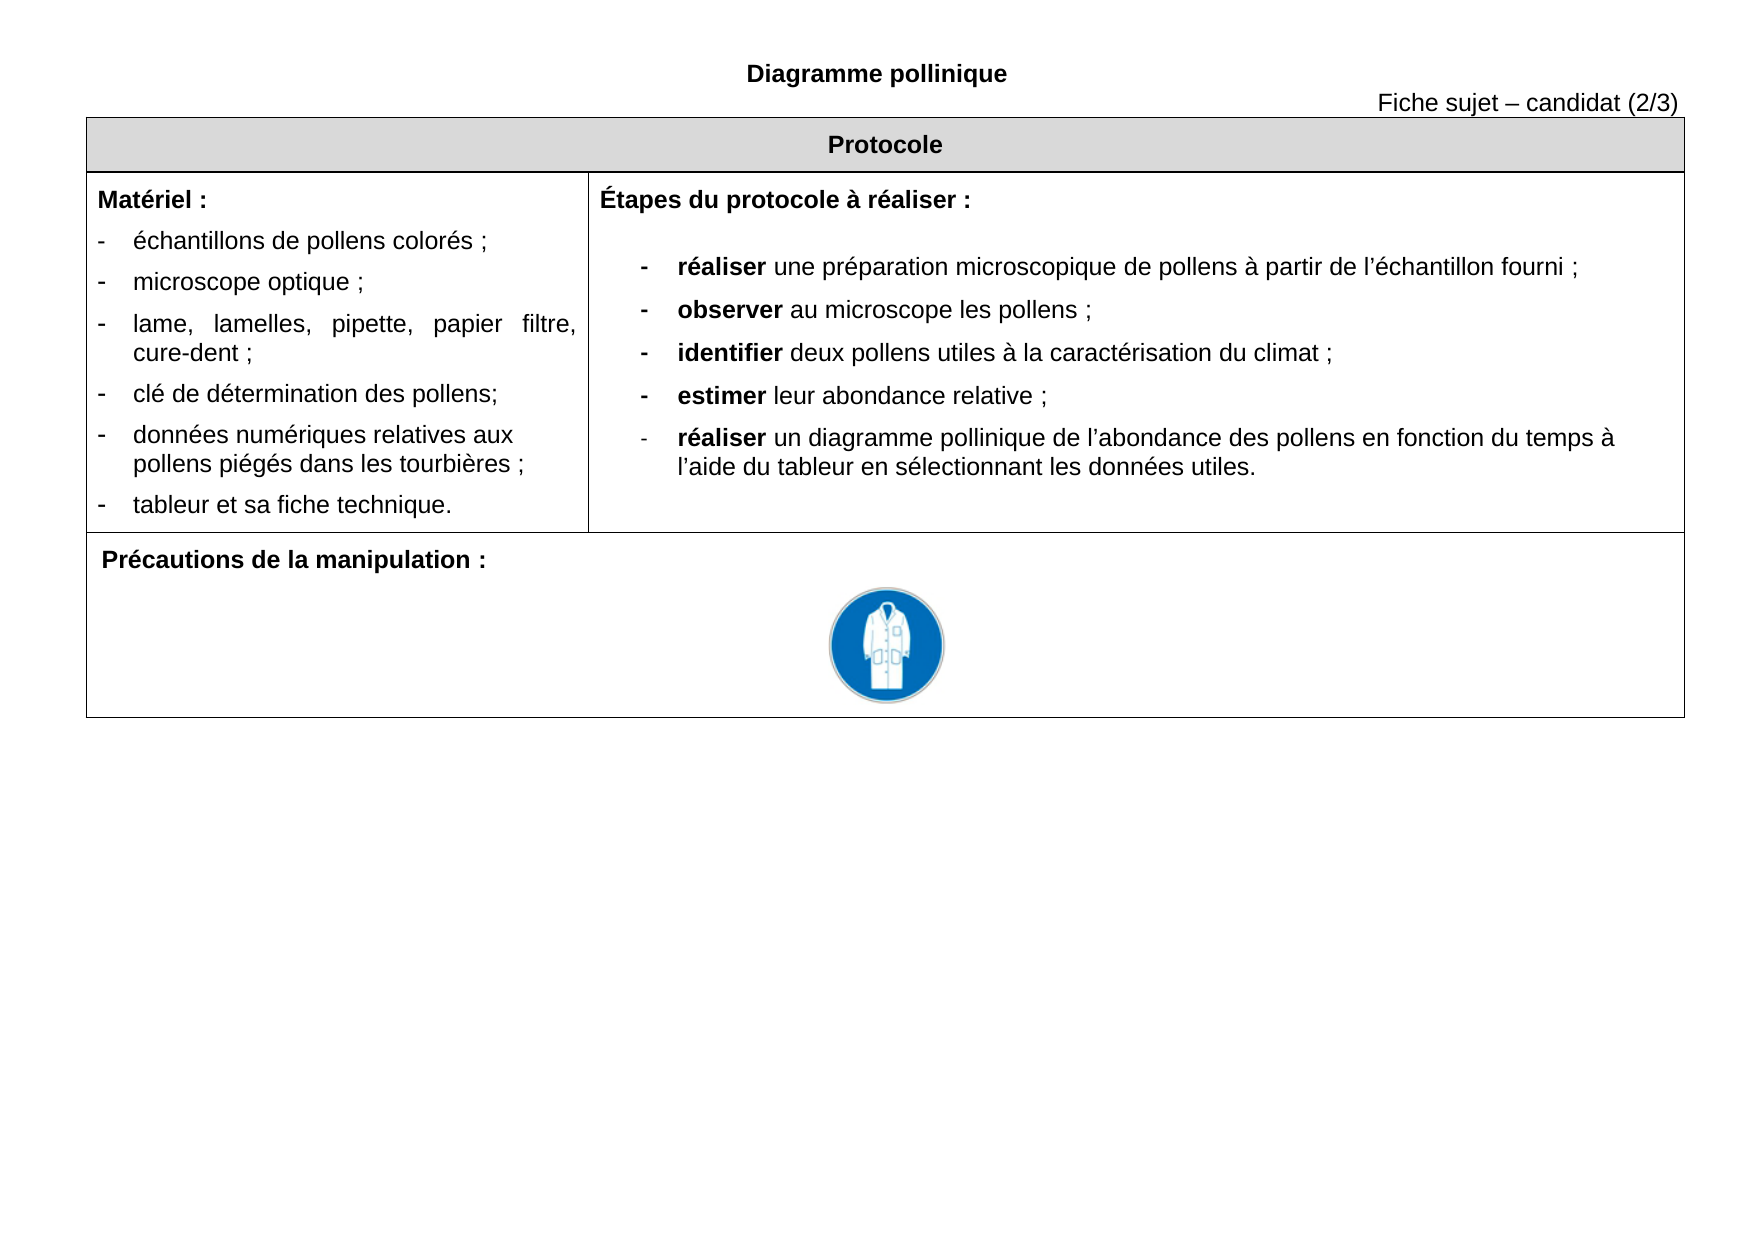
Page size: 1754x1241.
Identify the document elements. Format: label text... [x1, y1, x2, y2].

table_header Protocole [87, 118, 1684, 171]
table_cell Précautions de la manipulation : [87, 533, 1684, 717]
table_cell Matériel : échantillons de pollens colorés ; microscope optique ; lame, lamelles, pipette, papier filtre, cure-dent ; clé de détermination des pollens; données numériques relatives aux pollens piégés dans les tourbières ; tableur et sa fiche technique. [87, 173, 588, 532]
table_cell Étapes du protocole à réaliser : réaliser une préparation microscopique de pollens à partir de l’échantillon fourni ; observer au microscope les pollens ; identifier deux pollens utiles à la caractérisation du climat ; estimer leur abondance relative ; réaliser un diagramme pollinique de l’abondance des pollens en fonction du temps à l’aide du tableur en sélectionnant les données utiles. [589, 173, 1684, 532]
text Fiche sujet – candidat (2/3) [75, 88, 1679, 117]
picture [828, 586, 947, 705]
